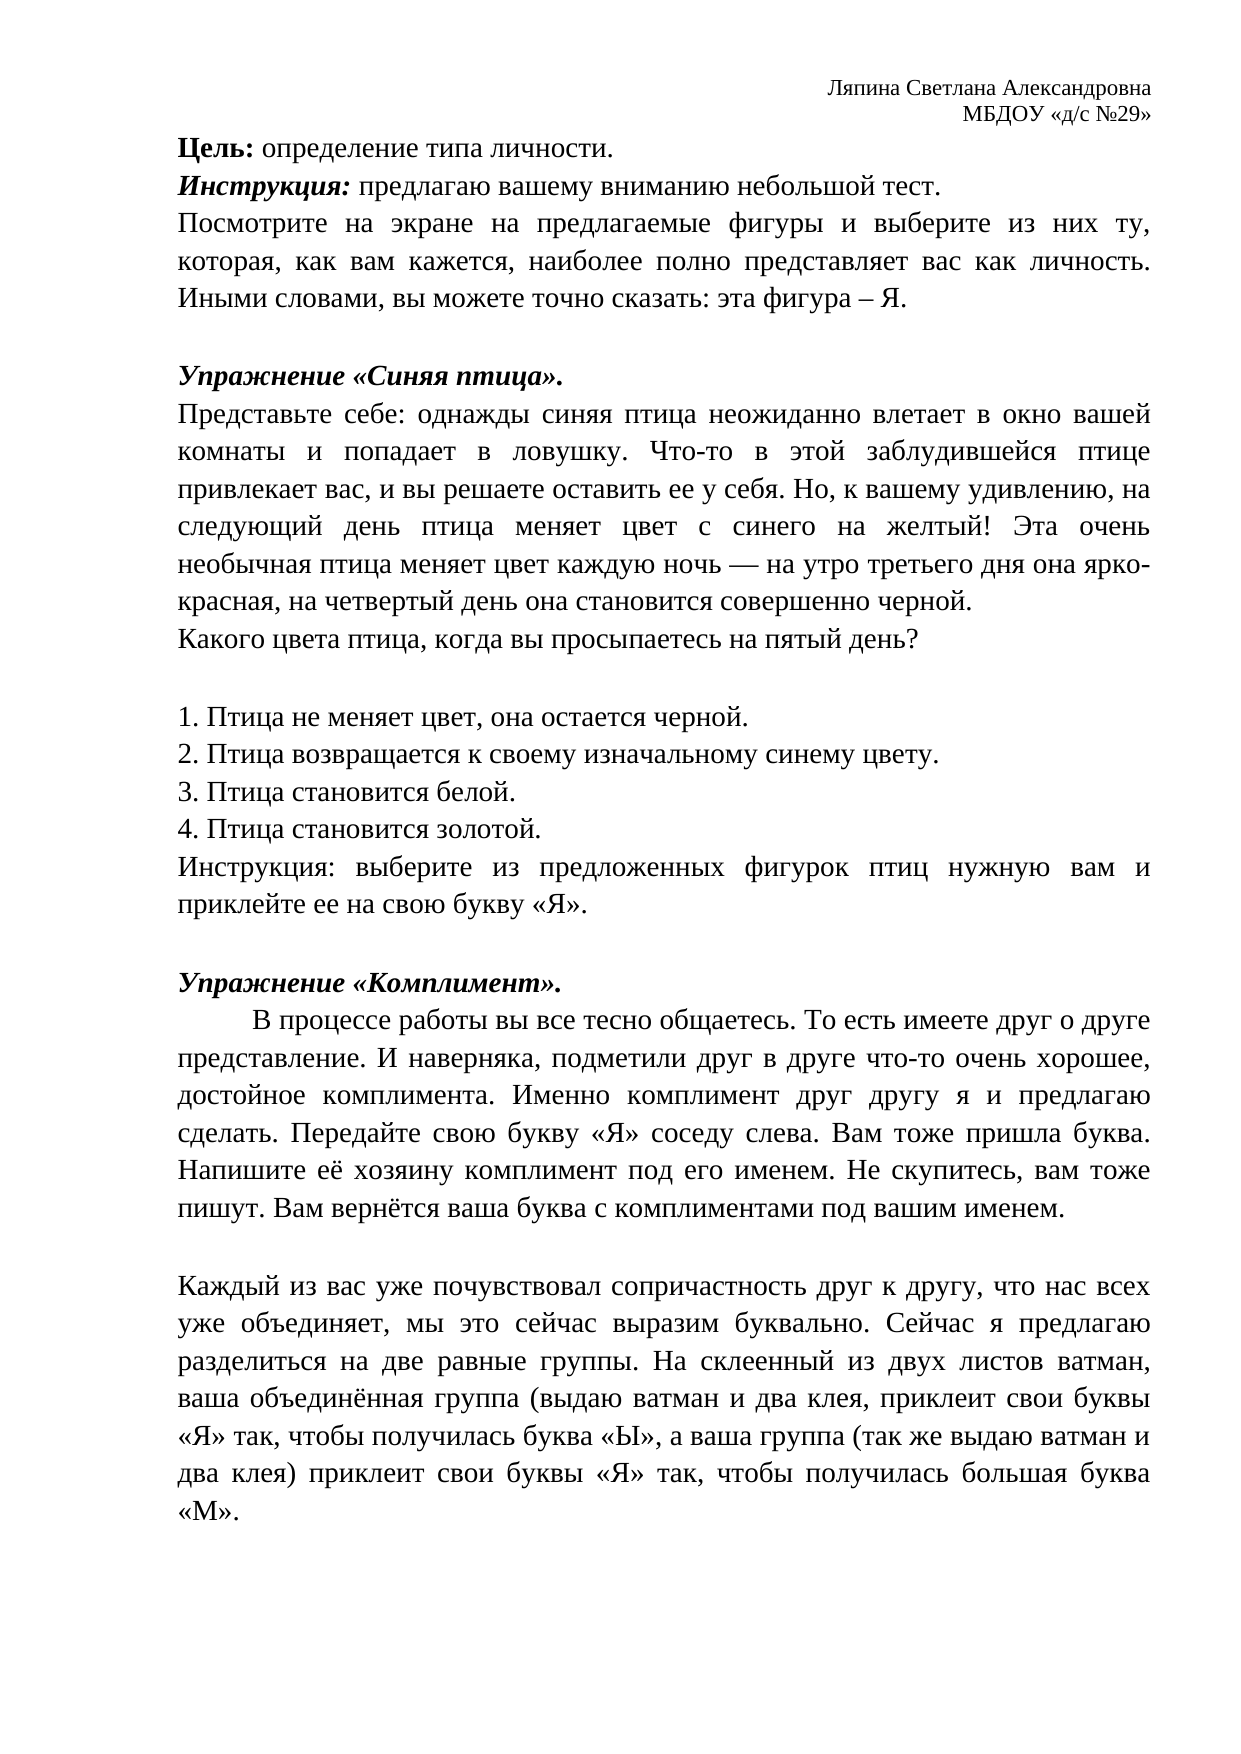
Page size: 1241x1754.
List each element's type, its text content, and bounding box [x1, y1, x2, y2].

text 3. Птица становится белой. [177, 770, 1152, 808]
text Цель: определение типа личности. [177, 126, 1152, 164]
text 2. Птица возвращается к своему изначальному синему цвету. [177, 733, 1152, 770]
text Представьте себе: однажды синяя птица неожиданно влетает в окно вашей комнаты и попадает в ловушку. Что-то в этой заблудившейся птице привлекает вас, и вы решаете оставить ее у себя. Но, к вашему удивлению, на следующий день птица меняет цвет с синего на желтый! Эта очень необычная птица меняет цвет каждую ночь — на утро третьего дня она ярко-красная, на четвертый день она становится совершенно черной. [177, 392, 1152, 617]
text Упражнение «Комплимент». [177, 961, 1152, 998]
text В процессе работы вы все тесно общаетесь. То есть имеете друг о друге представление. И наверняка, подметили друг в друге что-то очень хорошее, достойное комплимента. Именно комплимент друг другу я и предлагаю сделать. Передайте свою букву «Я» соседу слева. Вам тоже пришла буква. Напишите её хозяину комплимент под его именем. Не скупитесь, вам тоже пишут. Вам вернётся ваша буква с комплиментами под вашим именем. [177, 998, 1152, 1223]
text 1. Птица не меняет цвет, она остается черной. [177, 695, 1152, 733]
text Инструкция: предлагаю вашему вниманию небольшой тест. [177, 164, 1152, 201]
text 4. Птица становится золотой. [177, 808, 1152, 845]
text Посмотрите на экране на предлагаемые фигуры и выберите из них ту, которая, как вам кажется, наиболее полно представляет вас как личность. Иными словами, вы можете точно сказать: эта фигура – Я. [177, 201, 1152, 314]
text Какого цвета птица, когда вы просыпаетесь на пятый день? [177, 617, 1152, 654]
text Упражнение «Синяя птица». [177, 354, 1152, 392]
text Каждый из вас уже почувствовал сопричастность друг к другу, что нас всех уже объединяет, мы это сейчас выразим буквально. Сейчас я предлагаю разделиться на две равные группы. На склеенный из двух листов ватман, ваша объединённая группа (выдаю ватман и два клея, приклеит свои буквы «Я» так, чтобы получилась буква «Ы», а ваша группа (так же выдаю ватман и два клея) приклеит свои буквы «Я» так, чтобы получилась большая буква «М». [177, 1264, 1152, 1526]
text Инструкция: выберите из предложенных фигурок птиц нужную вам и приклейте ее на свою букву «Я». [177, 845, 1152, 920]
